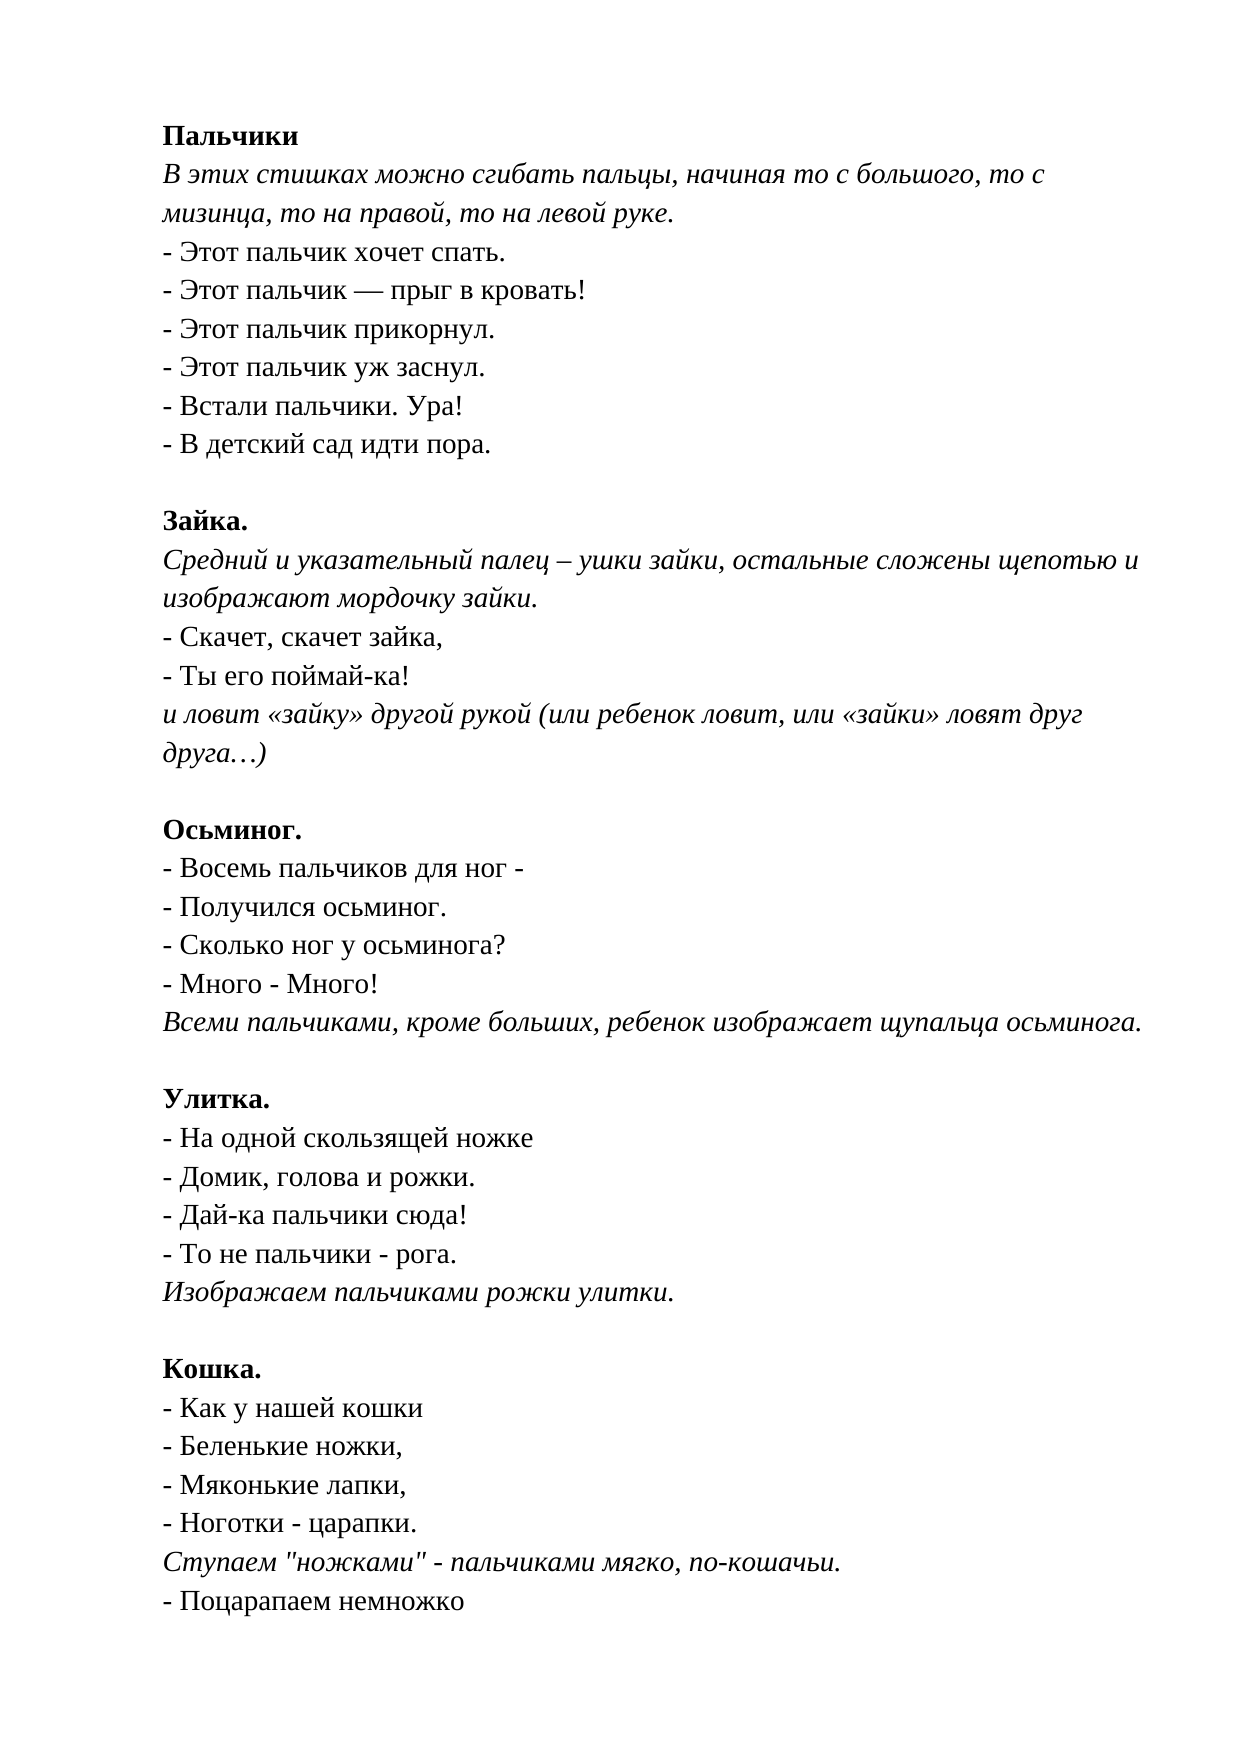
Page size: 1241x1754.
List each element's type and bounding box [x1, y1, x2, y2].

text [162, 118, 1152, 1616]
